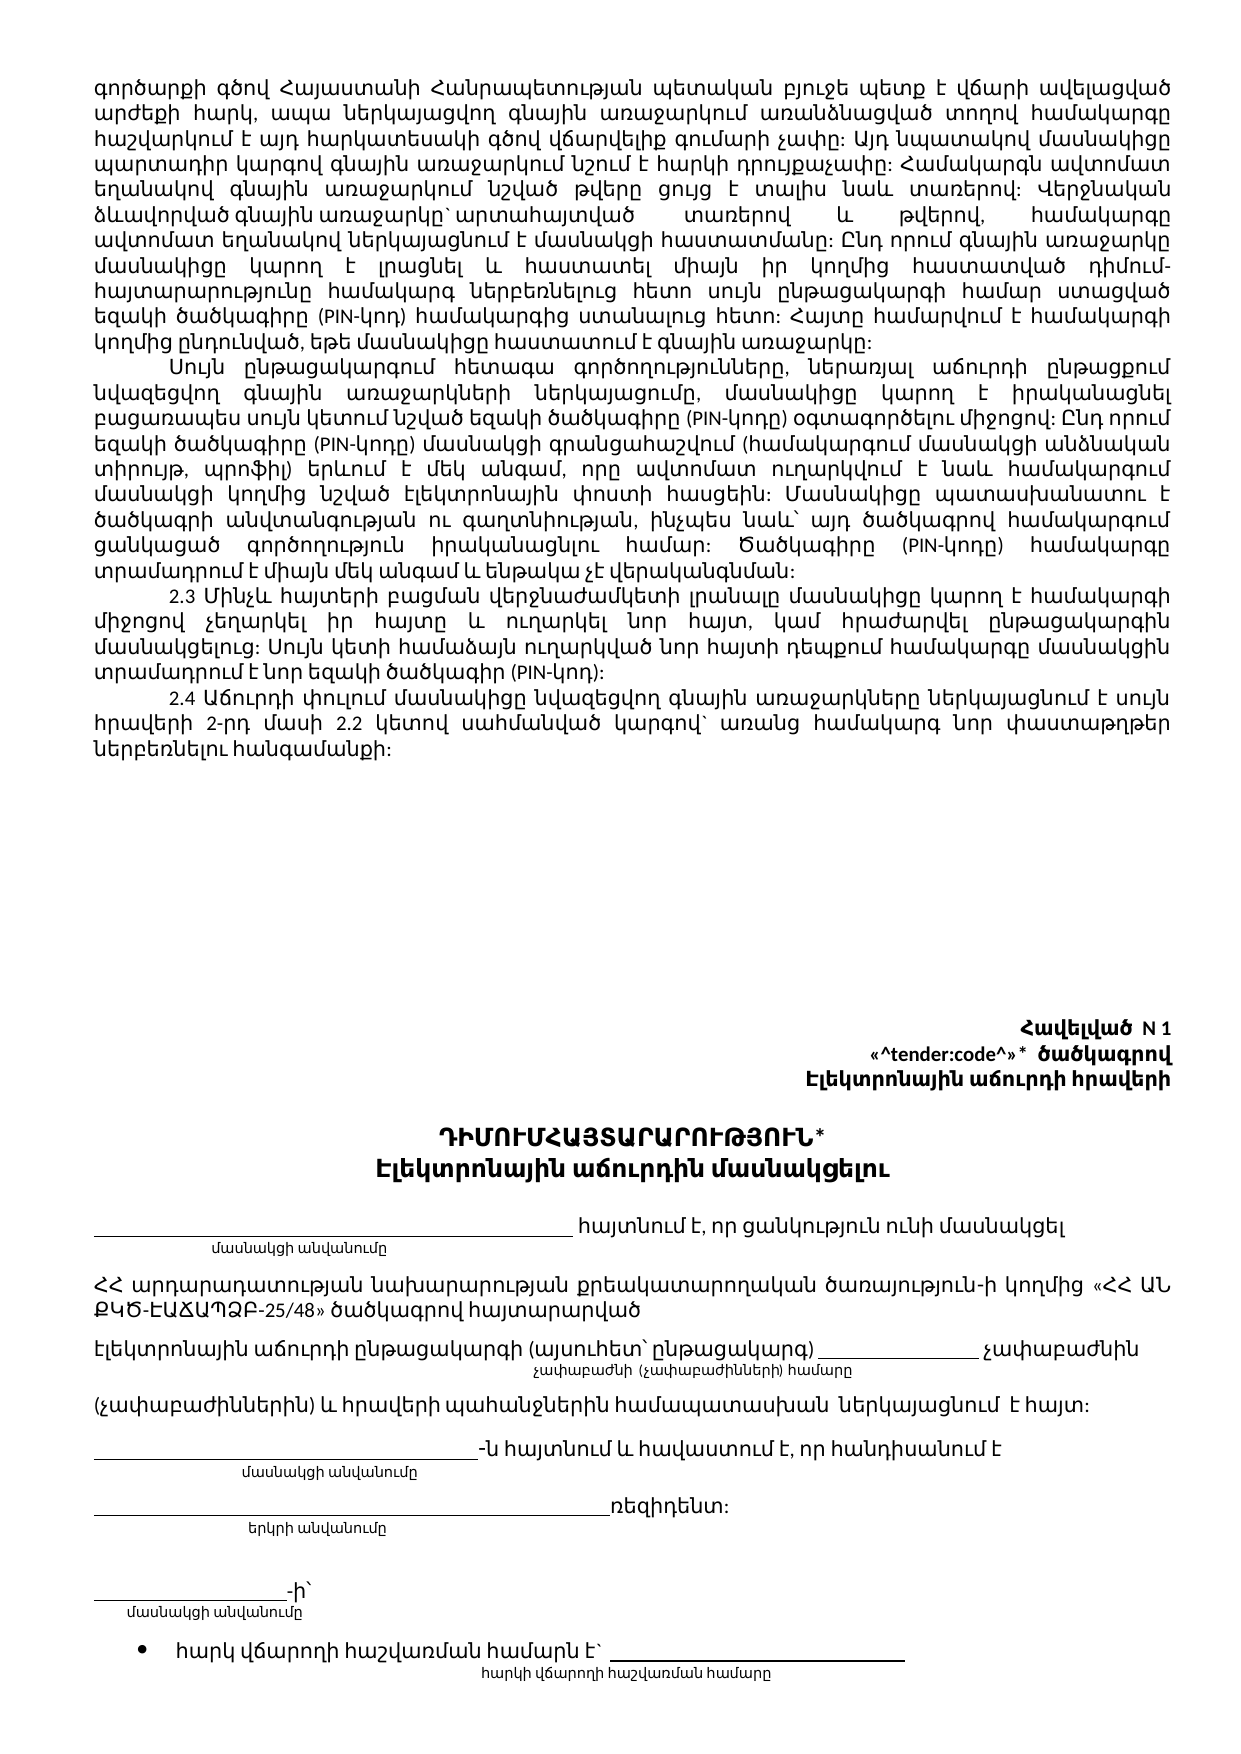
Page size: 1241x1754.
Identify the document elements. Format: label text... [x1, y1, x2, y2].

text Էլեկտրոնային աճուրդի հրավերի [94, 1066, 1171, 1092]
text մասնակցի անվանումը [94, 1239, 1171, 1270]
text հայտնում է, որ ցանկություն ունի մասնակցել [94, 1214, 1171, 1239]
list հարկ վճարողի հաշվառման համարն է` [138, 1634, 1171, 1665]
text մասնակցի անվանումը [94, 1604, 1171, 1634]
text ԴԻՄՈՒՄՀԱՅՏԱՐԱՐՈՒԹՅՈՒՆ* [94, 1122, 1171, 1153]
text -ն հայտնում և հավաստում է, որ հանդիսանում է [94, 1432, 1171, 1463]
text -ի՝ [94, 1578, 1171, 1604]
text Հավելված N 1 [94, 1015, 1171, 1041]
text էլեկտրոնային աճուրդի ընթացակարգի (այսուհետ՝ ընթացակարգ) չափաբաժնին [94, 1336, 1171, 1361]
text հարկի վճարողի հաշվառման համարը [94, 1665, 1171, 1695]
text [94, 75, 1171, 354]
text չափաբաժնի (չափաբաժինների) համարը [94, 1361, 1171, 1392]
text մասնակցի անվանումը [94, 1463, 1171, 1493]
text (չափաբաժիններին) և հրավերի պահանջներին համապատասխան ներկայացնում է հայտ: [94, 1392, 1171, 1417]
text երկրի անվանումը [94, 1519, 1171, 1549]
text Սույն ընթացակարգում հետագա գործողությունները, ներառյալ աճուրդի ընթացքում նվազեցվող գնային առաջարկների ներկայացումը, մասնակիցը կարող է իրականացնել բացառապես սույն կետում նշված եզակի ծածկագիրը (PIN-կոդը) օգտագործելու միջոցով: Ընդ որում եզակի ծածկագիրը (PIN-կոդը) մասնակցի գրանցահաշվում (համակարգում մասնակցի անձնական տիրույթ, պրոֆիլ) երևում է մեկ անգամ, որը ավտոմատ ուղարկվում է նաև համակարգում մասնակցի կողմից նշված էլեկտրոնային փոստի հասցեին: Մասնակիցը պատասխանատու է ծածկագրի անվտանգության ու գաղտնիության, ինչպես նաև՝ այդ ծածկագրով համակարգում ցանկացած գործողություն իրականացնլու համար: Ծածկագիրը (PIN-կոդը) համակարգը տրամադրում է միայն մեկ անգամ և ենթակա չէ վերականգնման: [94, 354, 1171, 583]
text 2.4 Աճուրդի փուլում մասնակիցը նվազեցվող գնային առաջարկները ներկայացնում է սույն հրավերի 2-րդ մասի 2.2 կետով սահմանված կարգով` առանց համակարգ նոր փաստաթղթեր ներբեռնելու հանգամանքի: [94, 685, 1171, 761]
text ՀՀ արդարադատության նախարարության քրեակատարողական ծառայություն-ի կողմից «ՀՀ ԱՆ ՔԿԾ-ԷԱՃԱՊՁԲ-25/48» ծածկագրով հայտարարված [94, 1270, 1171, 1323]
text ռեզիդենտ: [94, 1493, 1171, 1519]
text 2.3 Մինչև հայտերի բացման վերջնաժամկետի լրանալը մասնակիցը կարող է համակարգի միջոցով չեղարկել իր հայտը և ուղարկել նոր հայտ, կամ հրաժարվել ընթացակարգին մասնակցելուց: Սույն կետի համաձայն ուղարկված նոր հայտի դեպքում համակարգը մասնակցին տրամադրում է նոր եզակի ծածկագիր (PIN-կոդ): [94, 583, 1171, 685]
text «^tender:code^»* ծածկագրով [94, 1041, 1171, 1066]
subtitle Էլեկտրոնային աճուրդին մասնակցելու [94, 1153, 1171, 1183]
